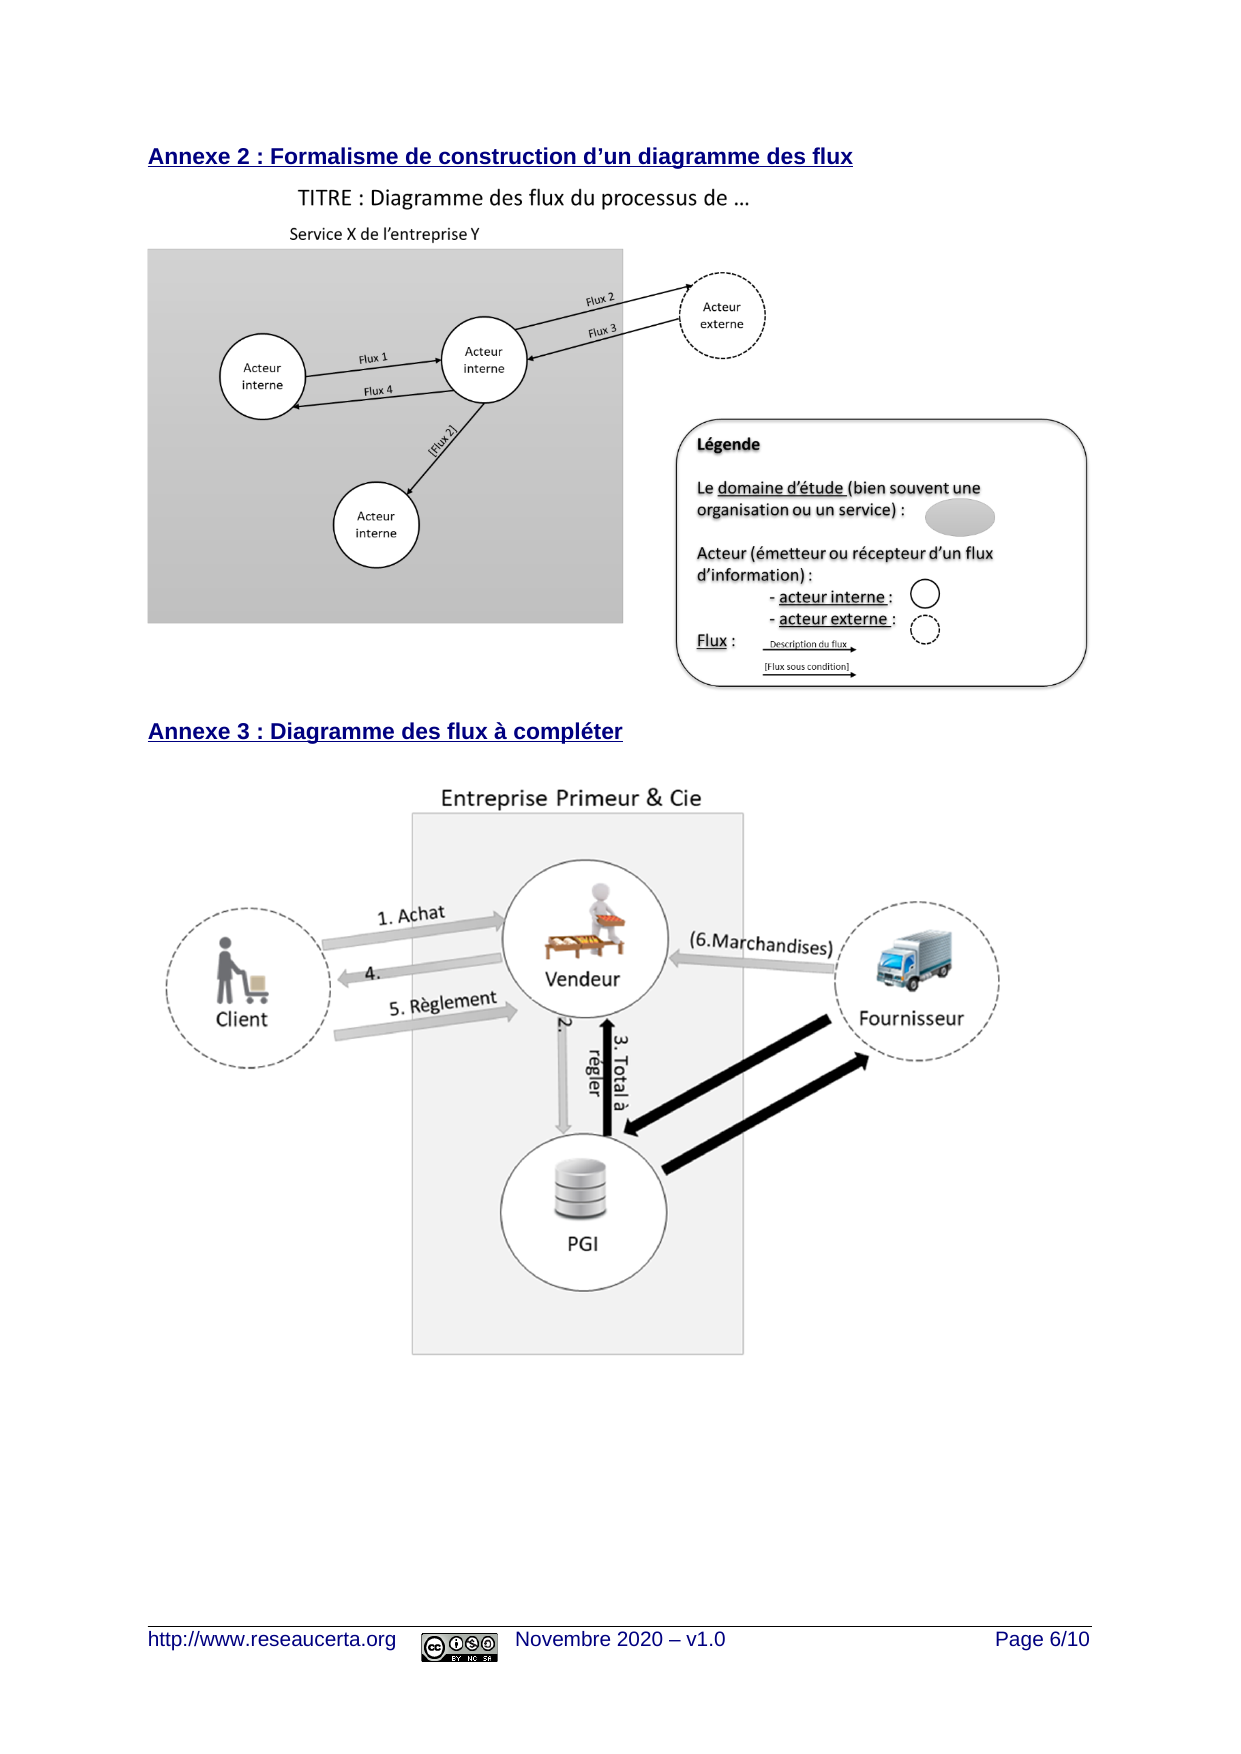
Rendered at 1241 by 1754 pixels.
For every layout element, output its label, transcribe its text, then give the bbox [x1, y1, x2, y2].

subtitle Annexe 3 : Diagramme des flux à compléter [148, 718, 1092, 744]
subtitle Annexe 2 : Formalisme de construction d’un diagramme des flux [148, 143, 1092, 169]
picture [421, 1633, 498, 1662]
picture [147, 750, 1092, 1402]
picture [147, 175, 1092, 693]
